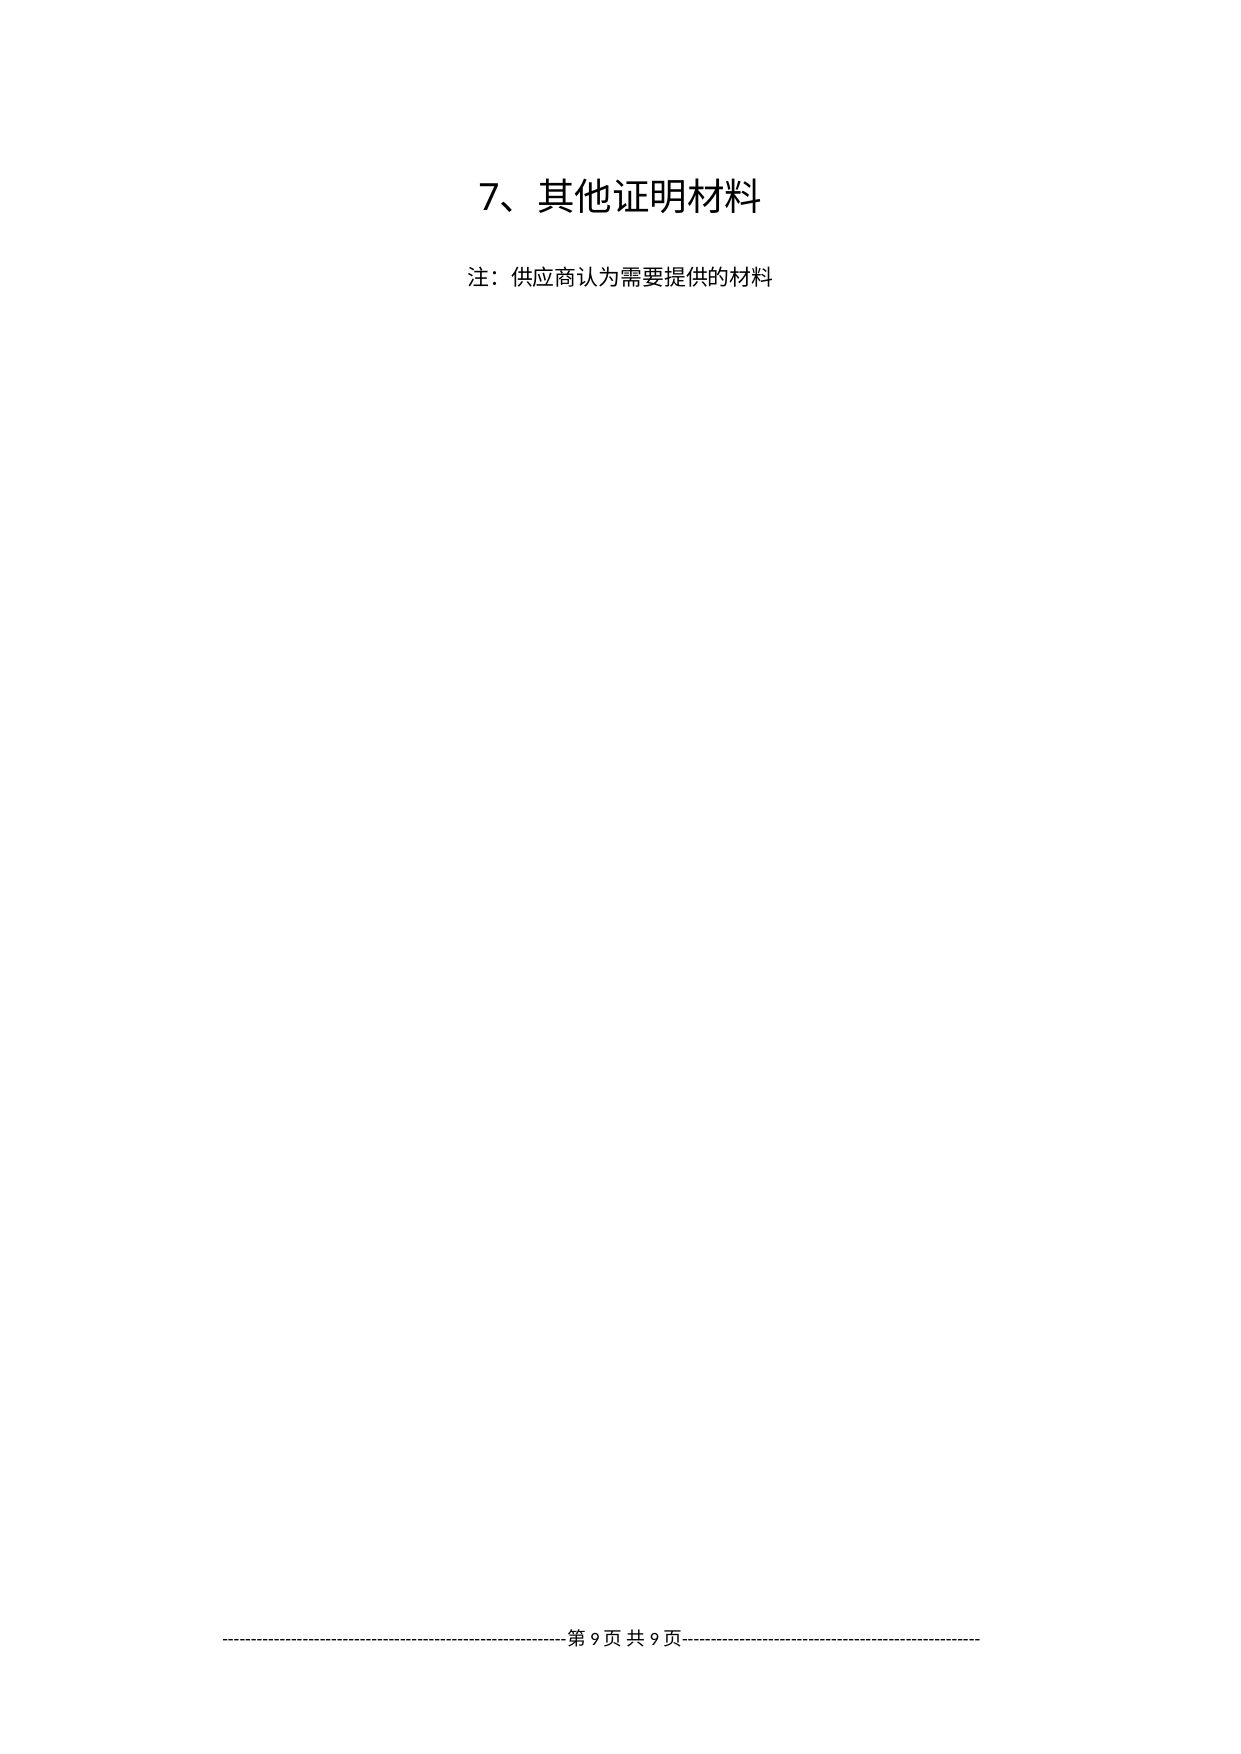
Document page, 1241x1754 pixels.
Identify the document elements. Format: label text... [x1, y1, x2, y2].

list 7、其他证明材料 [187, 162, 1053, 227]
list 注：供应商认为需要提供的材料 [187, 259, 1053, 292]
